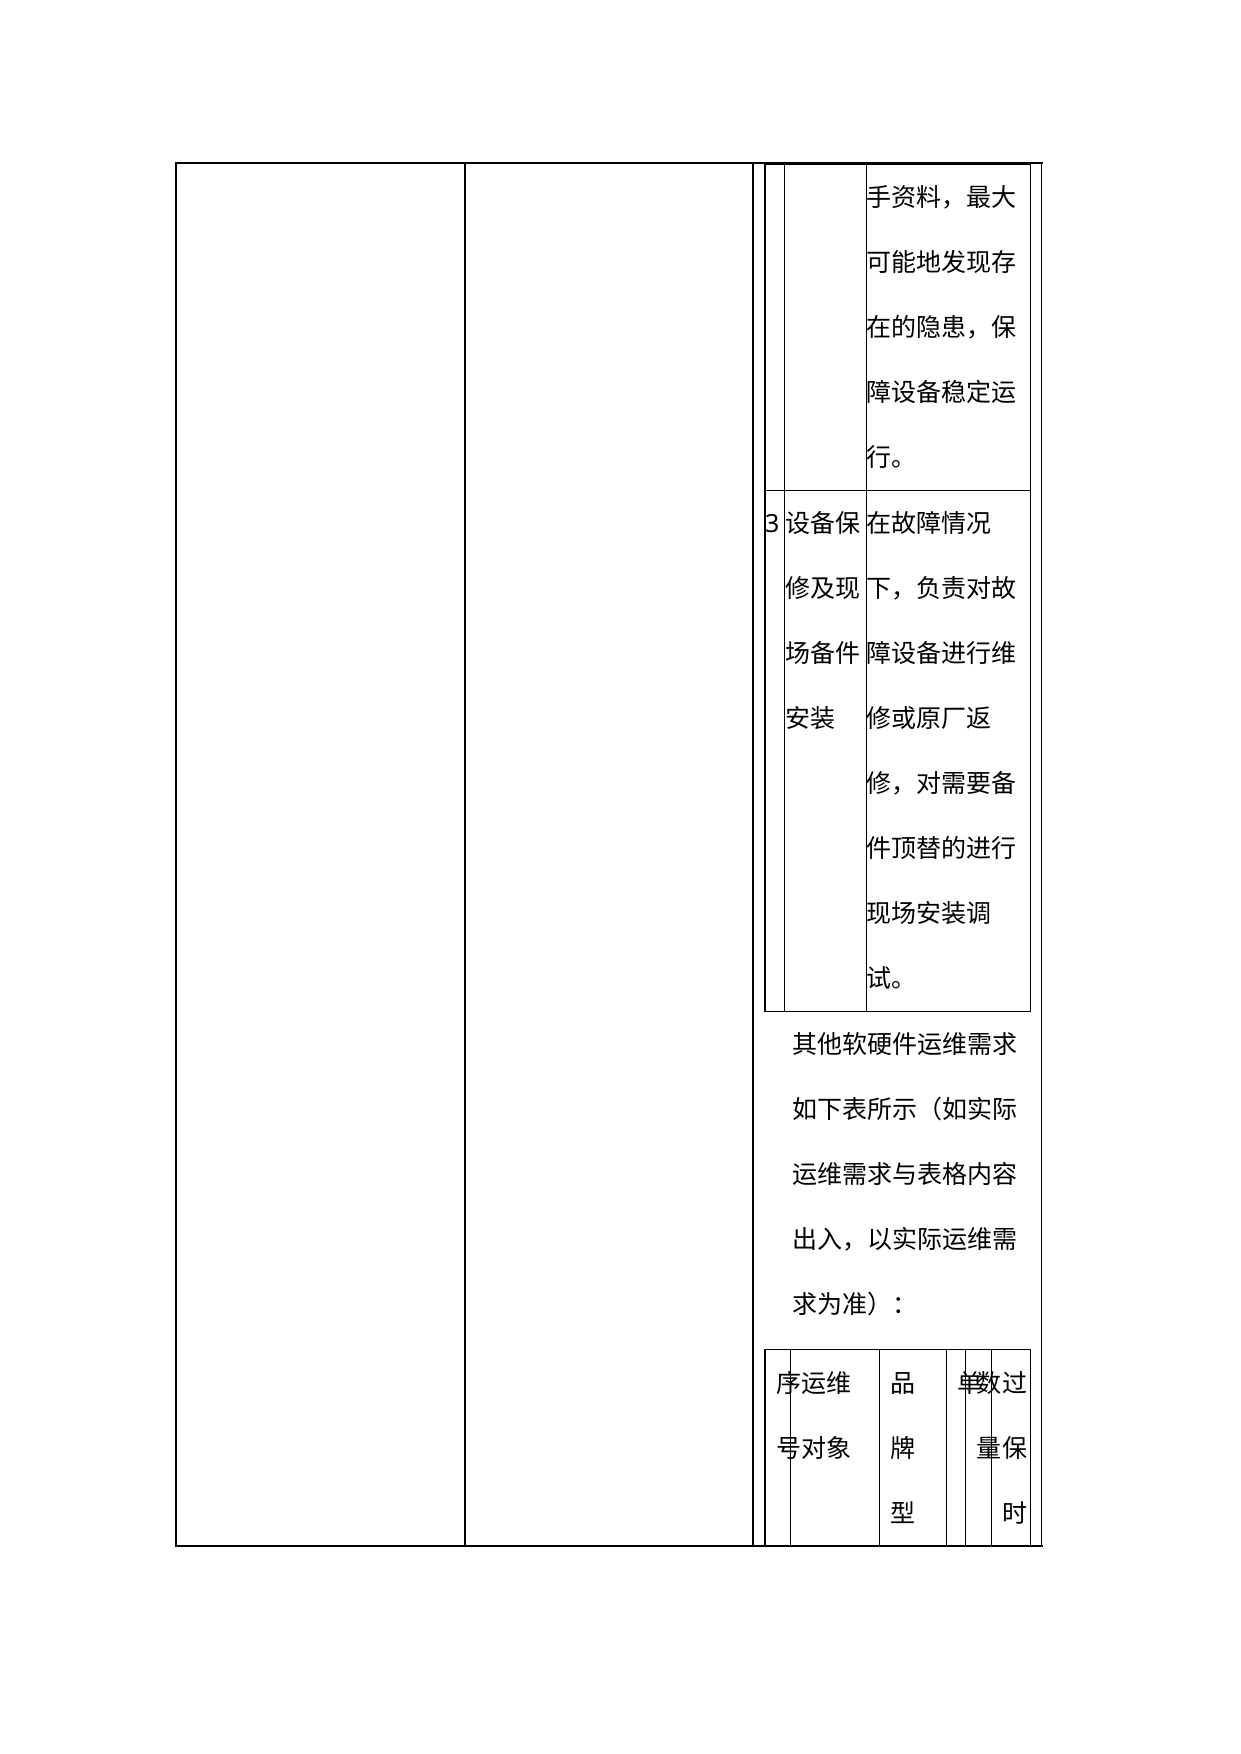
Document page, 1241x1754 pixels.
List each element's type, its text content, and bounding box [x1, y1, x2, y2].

table_cell 1 [177, 164, 464, 1545]
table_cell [754, 164, 1041, 1545]
table_cell ★ [466, 164, 752, 1545]
